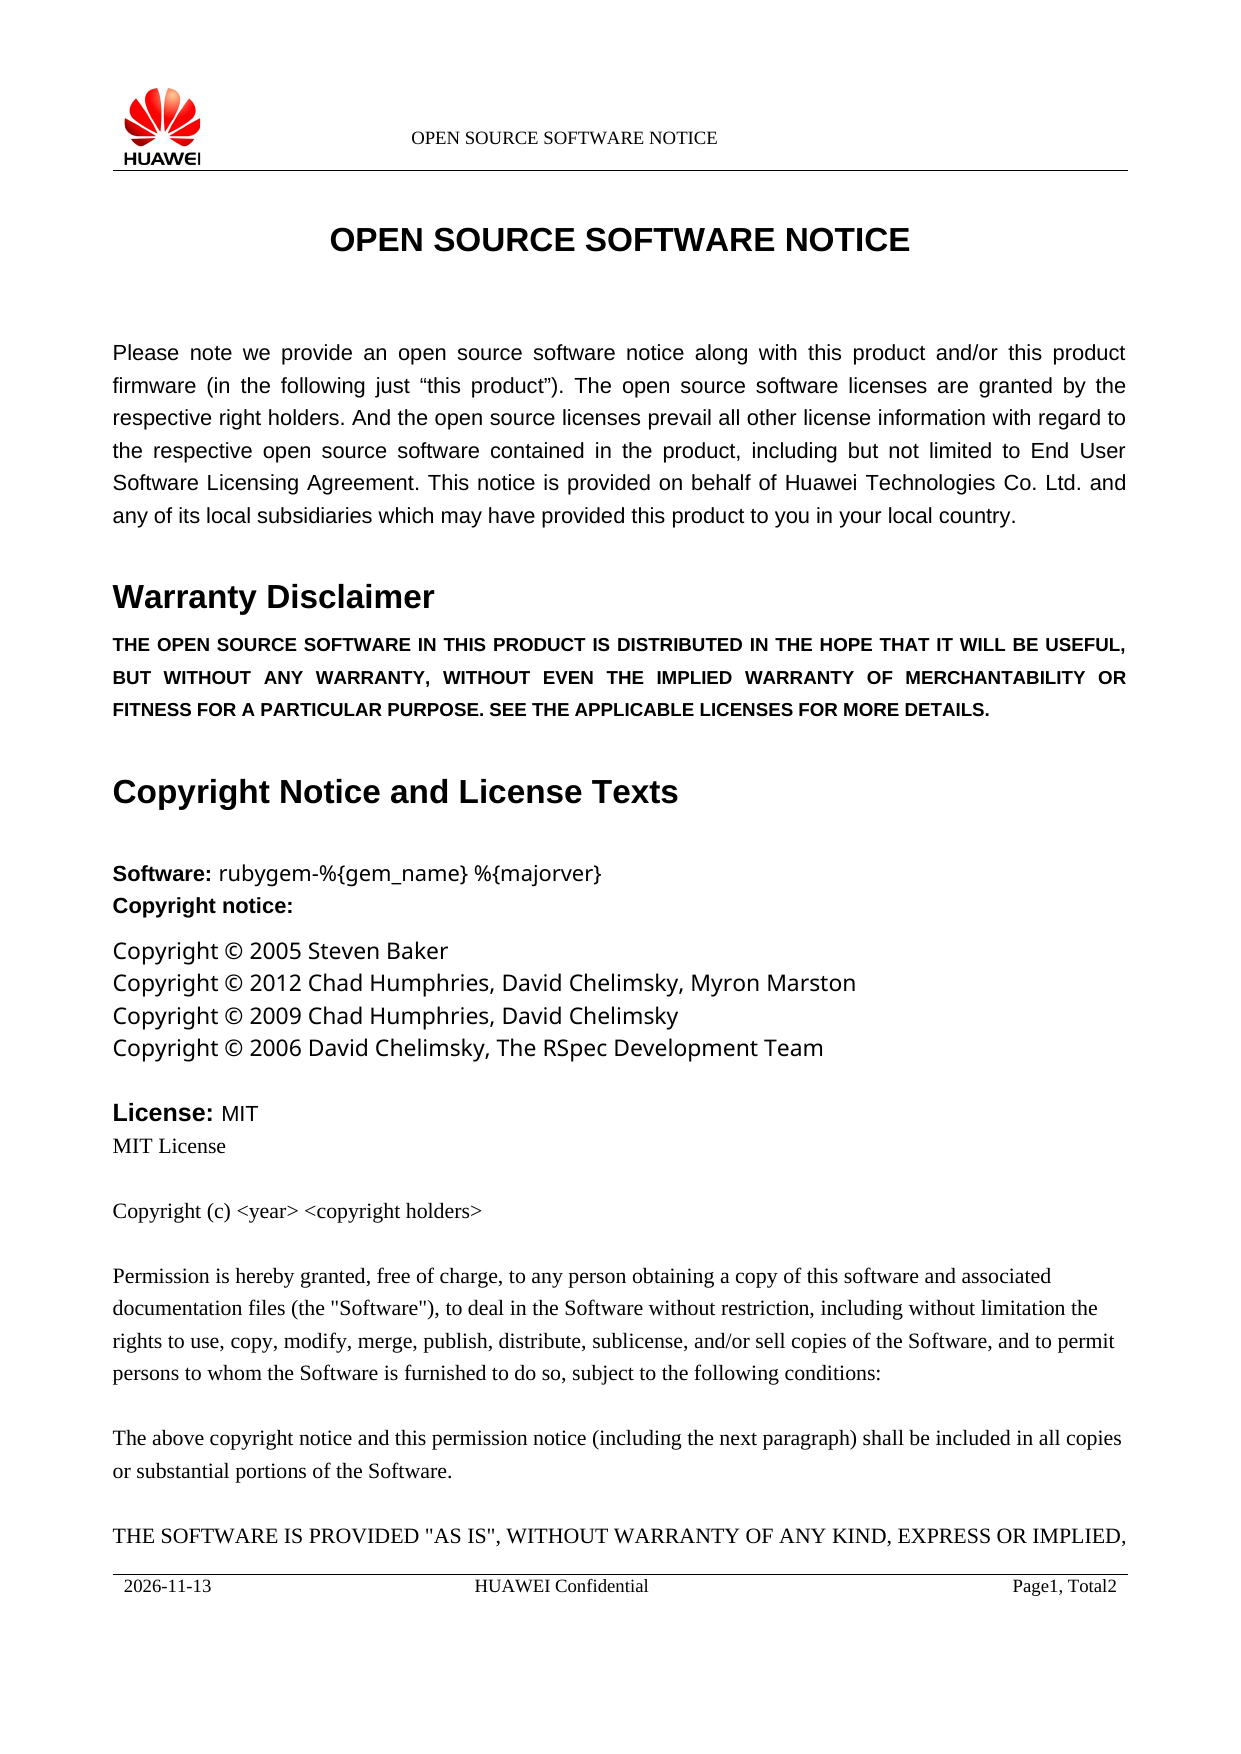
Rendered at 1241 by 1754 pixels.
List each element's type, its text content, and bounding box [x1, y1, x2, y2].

text Copyright Notice and License Texts [112, 759, 1128, 824]
text Warranty Disclaimer [112, 564, 1128, 629]
picture [124, 88, 201, 165]
text Copyright notice: [112, 889, 1128, 921]
text License: MIT [112, 1096, 1128, 1129]
text OPEN SOURCE SOFTWARE NOTICE [112, 206, 1128, 271]
title Software: rubygem-%{gem_name} %{majorver} [112, 856, 1128, 889]
text Please note we provide an open source software notice along with this product and/or this product firmware (in the following just “this product”). The open source software licenses are granted by the respective right holders. And the open source licenses prevail all other license information with regard to the respective open source software contained in the product, including but not limited to End User Software Licensing Agreement. This notice is provided on behalf of Huawei Technologies Co. Ltd. and any of its local subsidiaries which may have provided this product to you in your local country. [112, 336, 1128, 531]
text The open source software in this product is distributed in the hope that it will be useful, but WITHOUT ANY WARRANTY, without even the implied warranty of MERCHANTABILITY or FITNESS FOR A PARTICULAR PURPOSE. See the applicable licenses for more details. [112, 629, 1128, 726]
text Copyright © 2005 Steven Baker Copyright © 2012 Chad Humphries, David Chelimsky, Myron Marston Copyright © 2009 Chad Humphries, David Chelimsky Copyright © 2006 David Chelimsky, The RSpec Development Team [112, 934, 1128, 1096]
